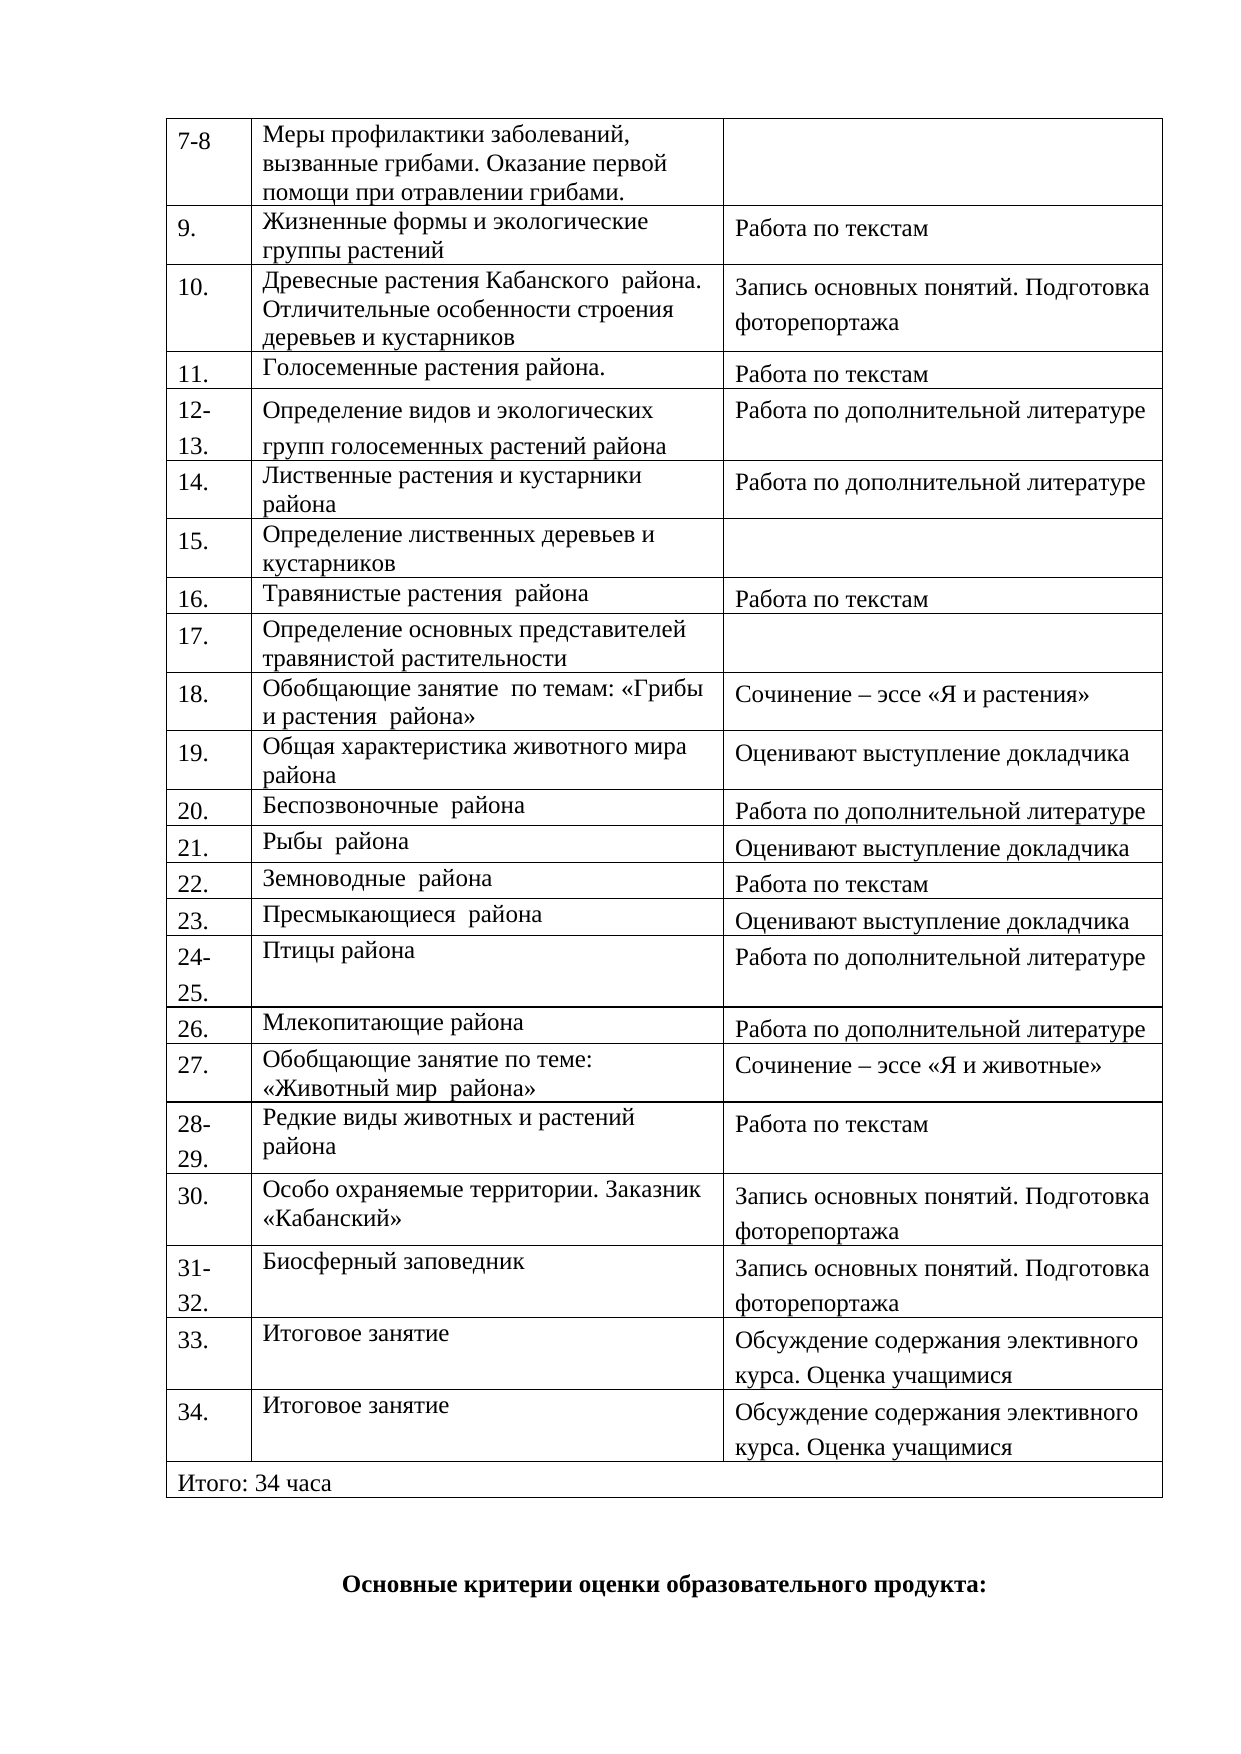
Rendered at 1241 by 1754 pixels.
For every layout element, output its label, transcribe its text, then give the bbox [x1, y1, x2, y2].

table_cell 10. [167, 265, 251, 351]
table_cell Работа по текстам [724, 1103, 1162, 1173]
table_cell Беспозвоночные района [252, 790, 723, 825]
table_cell 33. [167, 1318, 251, 1389]
table_cell Сочинение – эссе «Я и животные» [724, 1044, 1162, 1101]
table_cell Работа по дополнительной литературе [724, 389, 1162, 459]
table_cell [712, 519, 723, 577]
table_cell 28-29. [167, 1103, 251, 1173]
table_cell 24-25. [167, 936, 251, 1006]
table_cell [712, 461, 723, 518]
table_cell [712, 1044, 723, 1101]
table_cell 18. [167, 673, 251, 730]
table_cell Рыбы района [252, 826, 723, 862]
table_cell Обсуждение содержания элективного курса. Оценка учащимися [724, 1318, 1162, 1389]
table_cell Особо охраняемые территории. Заказник «Кабанский» [252, 1174, 723, 1245]
table_cell 19. [167, 731, 251, 789]
table_cell Редкие виды животных и растений района [252, 1103, 723, 1173]
table_cell Работа по текстам [724, 352, 1162, 388]
table_cell Итоговое занятие [252, 1390, 723, 1461]
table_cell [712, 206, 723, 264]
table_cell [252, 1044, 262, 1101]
table_cell Работа по текстам [724, 863, 1162, 898]
table_cell Биосферный заповедник [252, 1246, 723, 1317]
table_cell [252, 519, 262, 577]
table_cell 23. [167, 899, 251, 934]
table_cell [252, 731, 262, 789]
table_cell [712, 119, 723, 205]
table_cell Оценивают выступление докладчика [724, 731, 1162, 789]
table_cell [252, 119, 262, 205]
table_cell 12-13. [167, 389, 251, 459]
table_cell 22. [167, 863, 251, 898]
table_cell Голосеменные растения района. [252, 352, 723, 388]
table_cell Итоговое занятие [252, 1318, 723, 1389]
table_cell Оценивают выступление докладчика [724, 899, 1162, 934]
table_cell Работа по дополнительной литературе [724, 790, 1162, 825]
table_cell 26. [167, 1008, 251, 1043]
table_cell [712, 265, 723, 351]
table_cell 30. [167, 1174, 251, 1245]
table_cell 27. [167, 1044, 251, 1101]
table_cell 14. [167, 461, 251, 518]
table_cell Работа по дополнительной литературе [724, 461, 1162, 518]
table_cell 16. [167, 578, 251, 613]
table_cell Определение видов и экологических групп голосеменных растений района [252, 389, 723, 459]
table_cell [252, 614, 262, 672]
table_cell [724, 614, 1162, 672]
table_cell Обсуждение содержания элективного курса. Оценка учащимися [724, 1390, 1162, 1461]
table_cell Работа по текстам [724, 578, 1162, 613]
table_cell 17. [167, 614, 251, 672]
table_cell Сочинение – эссе «Я и растения» [724, 673, 1162, 730]
table_cell Пресмыкающиеся района [252, 899, 723, 934]
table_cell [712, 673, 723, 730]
table_cell 20. [167, 790, 251, 825]
table_cell 7-8 [167, 119, 251, 205]
table_cell 21. [167, 826, 251, 862]
text Основные критерии оценки образовательного продукта: [177, 1569, 1152, 1598]
table_cell 9. [167, 206, 251, 264]
table_cell Оценивают выступление докладчика [724, 826, 1162, 862]
table_cell Млекопитающие района [252, 1008, 723, 1043]
table_cell 31-32. [167, 1246, 251, 1317]
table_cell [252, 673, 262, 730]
table_cell [724, 519, 1162, 577]
table_cell Работа по текстам [724, 206, 1162, 264]
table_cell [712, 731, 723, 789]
table_cell Итого: 34 часа [167, 1462, 1162, 1497]
table_cell Птицы района [252, 936, 723, 1006]
table_cell 15. [167, 519, 251, 577]
table_cell 34. [167, 1390, 251, 1461]
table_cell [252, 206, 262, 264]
table_cell Работа по дополнительной литературе [724, 1008, 1162, 1043]
table_cell Травянистые растения района [252, 578, 723, 613]
table_cell Работа по дополнительной литературе [724, 936, 1162, 1006]
table_cell Земноводные района [252, 863, 723, 898]
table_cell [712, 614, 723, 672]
table_cell Запись основных понятий. Подготовка фоторепортажа [724, 1246, 1162, 1317]
table_cell Запись основных понятий. Подготовка фоторепортажа [724, 1174, 1162, 1245]
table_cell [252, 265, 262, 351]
table_cell 11. [167, 352, 251, 388]
table_cell [724, 119, 1162, 205]
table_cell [724, 265, 1162, 351]
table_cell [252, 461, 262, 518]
